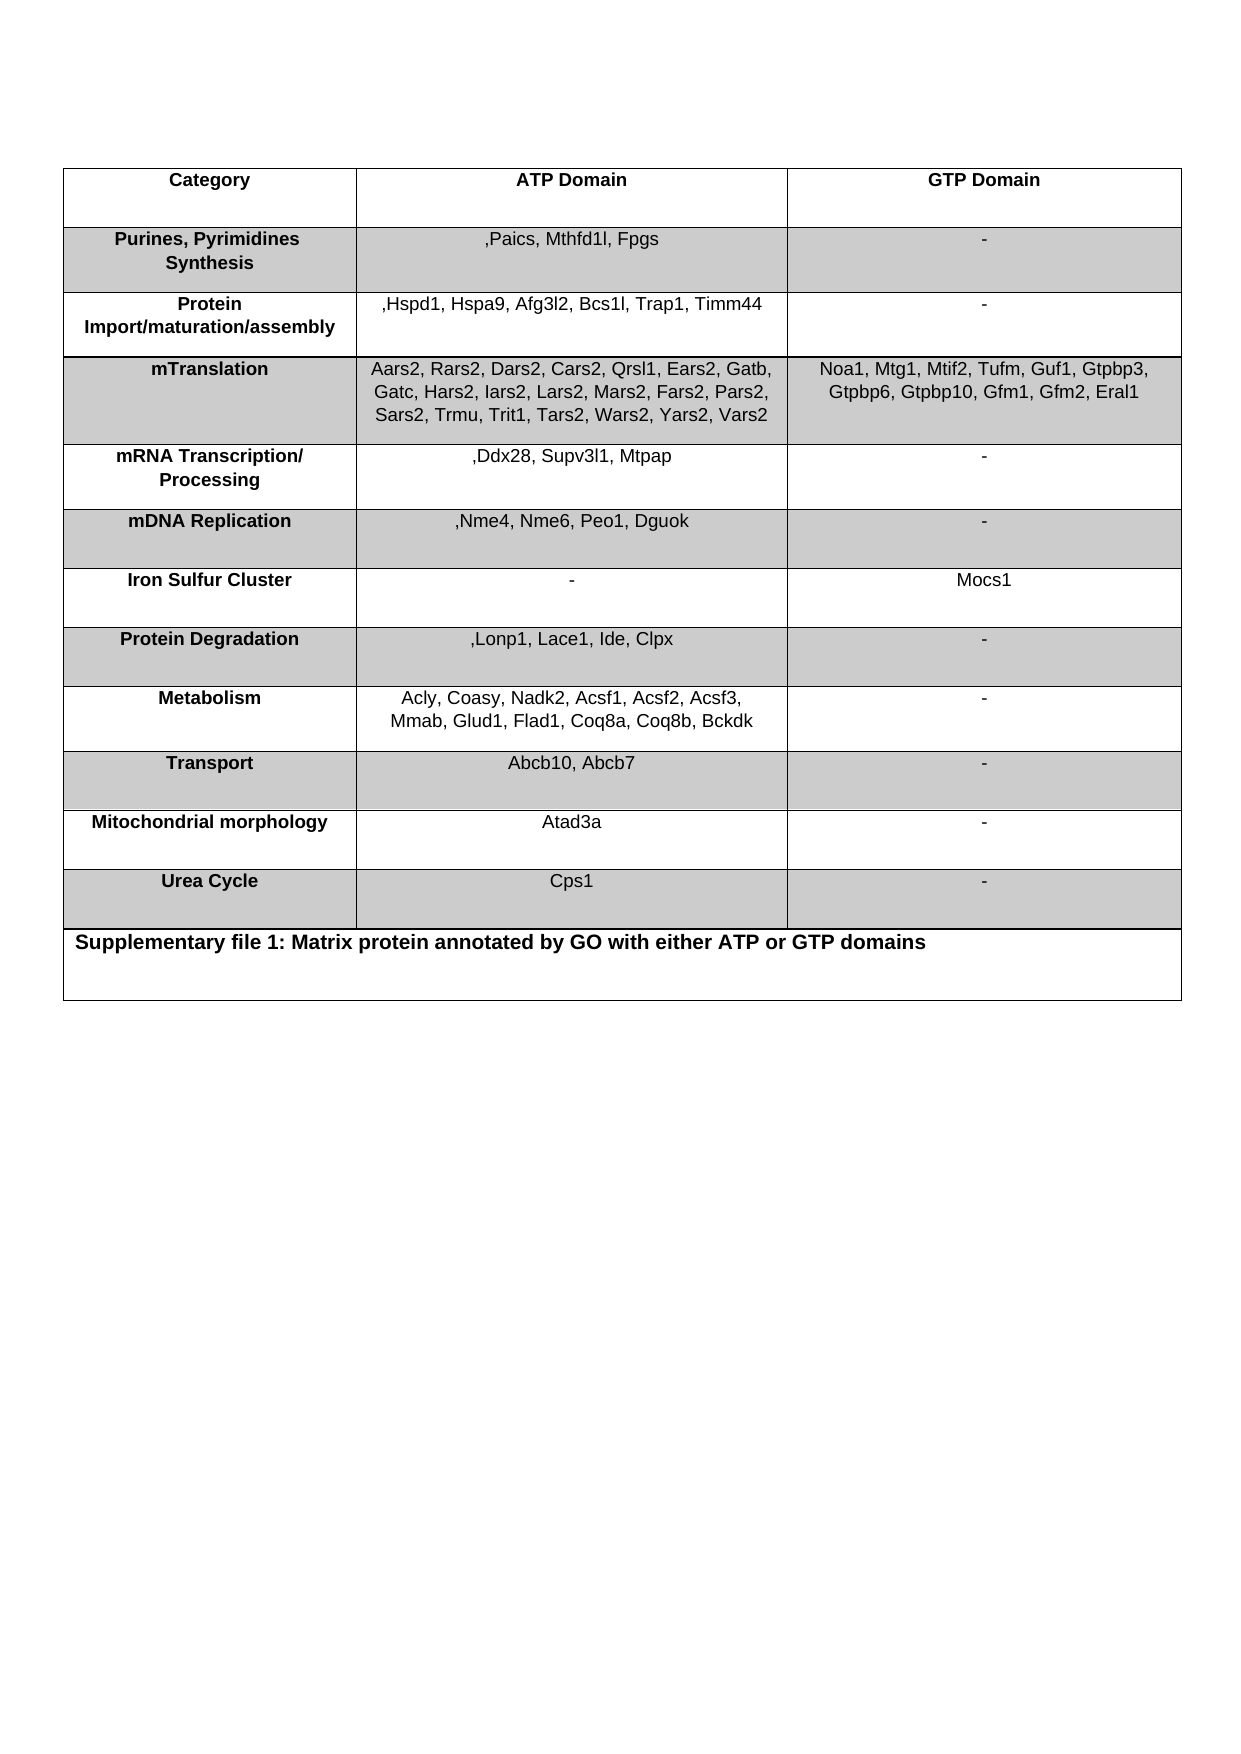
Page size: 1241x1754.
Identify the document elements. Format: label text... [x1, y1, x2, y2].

table_cell Transport [64, 752, 356, 809]
table_cell Lonp1, Lace1, Ide, Clpx, [357, 628, 787, 686]
table_header GTP Domain [788, 169, 1181, 227]
table_cell - [788, 752, 1181, 809]
table_cell Hspd1, Hspa9, Afg3l2, Bcs1l, Trap1, Timm44, [357, 293, 787, 356]
table_cell - [788, 228, 1181, 292]
table_cell Protein Degradation [64, 628, 356, 686]
table_cell Nme4, Nme6, Peo1, Dguok, [357, 510, 787, 568]
table_cell - [788, 445, 1181, 509]
table_cell - [788, 870, 1181, 928]
table_cell Iron Sulfur Cluster [64, 569, 356, 627]
table_header Supplementary file 1: Matrix protein annotated by GO with either ATP or GTP domains [64, 930, 1181, 1000]
table_cell Acly, Coasy, Nadk2, Acsf1, Acsf2, Acsf3, Mmab, Glud1, Flad1, Coq8a, Coq8b, Bckdk [357, 687, 787, 751]
table_cell - [788, 687, 1181, 751]
table_cell Ddx28, Supv3l1, Mtpap, [357, 445, 787, 509]
table_cell - [357, 569, 787, 627]
table_cell - [788, 510, 1181, 568]
table_header ATP Domain [357, 169, 787, 227]
table_cell Paics, Mthfd1l, Fpgs, [357, 228, 787, 292]
table_cell mTranslation [64, 358, 356, 444]
table_cell Mocs1 [788, 569, 1181, 627]
table_cell Metabolism [64, 687, 356, 751]
table_cell - [788, 628, 1181, 686]
table_cell Mitochondrial morphology [64, 811, 356, 869]
table_cell Urea Cycle [64, 870, 356, 928]
table_cell Atad3a [357, 811, 787, 869]
table_cell mRNA Transcription/ Processing [64, 445, 356, 509]
table_cell Cps1 [357, 870, 787, 928]
table_cell Purines, Pyrimidines Synthesis [64, 228, 356, 292]
table_cell - [788, 293, 1181, 356]
table_cell mDNA Replication [64, 510, 356, 568]
table_cell Aars2, Rars2, Dars2, Cars2, Qrsl1, Ears2, Gatb, Gatc, Hars2, Iars2, Lars2, Mars2, Fars2, Pars2, Sars2, Trmu, Trit1, Tars2, Wars2, Yars2, Vars2 [357, 358, 787, 444]
table_cell - [788, 811, 1181, 869]
table_header Category [64, 169, 356, 227]
table_cell Protein Import/maturation/assembly [64, 293, 356, 356]
table_cell Abcb10, Abcb7 [357, 752, 787, 809]
table_cell Noa1, Mtg1, Mtif2, Tufm, Guf1, Gtpbp3, Gtpbp6, Gtpbp10, Gfm1, Gfm2, Eral1 [788, 358, 1181, 444]
